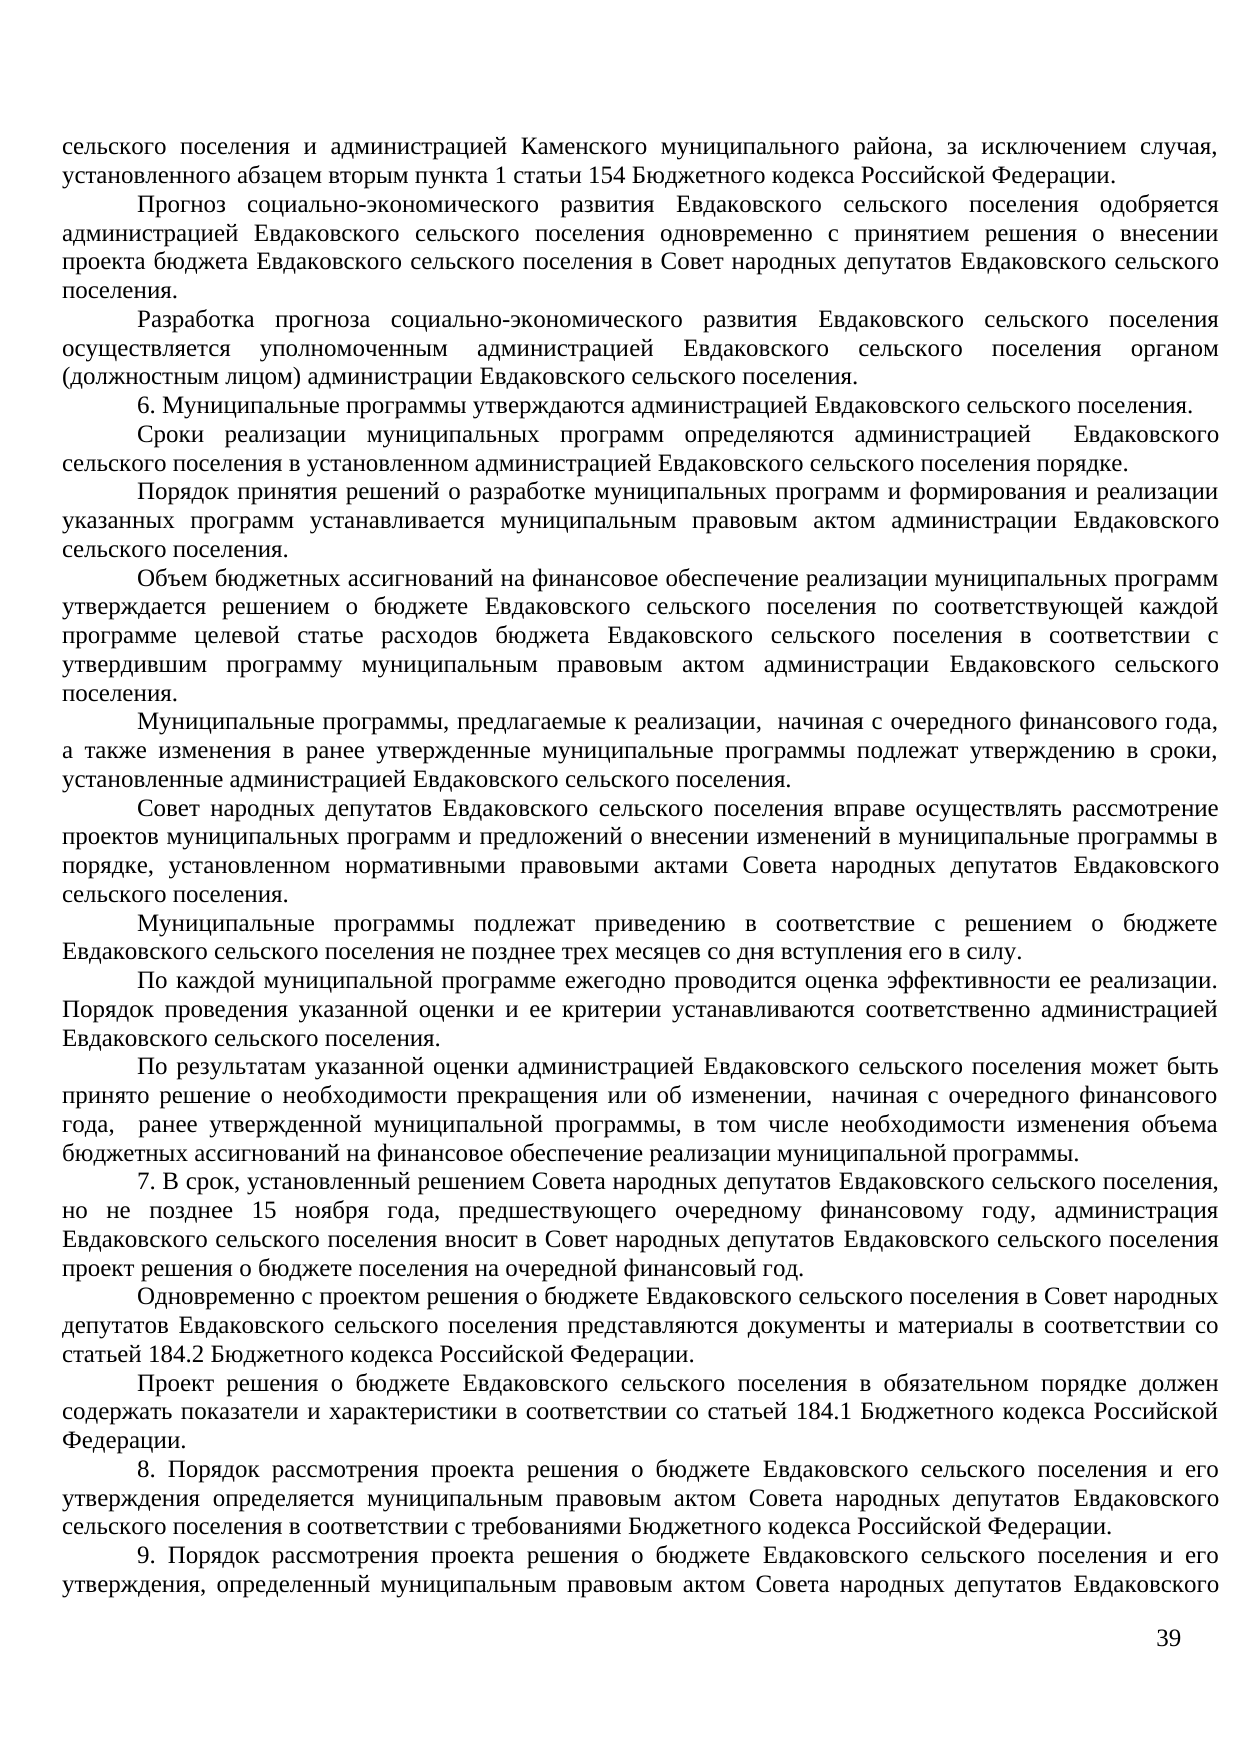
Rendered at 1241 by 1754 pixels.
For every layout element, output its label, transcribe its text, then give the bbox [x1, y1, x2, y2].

text Разработка прогноза социально-экономического развития Евдаковского сельского поселения осуществляется уполномоченным администрацией Евдаковского сельского поселения органом (должностным лицом) администрации Евдаковского сельского поселения. [62, 304, 1219, 390]
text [62, 131, 1219, 189]
text 6. Муниципальные программы утверждаются администрацией Евдаковского сельского поселения. [62, 390, 1219, 419]
text Муниципальные программы, предлагаемые к реализации, начиная с очередного финансового года, а также изменения в ранее утвержденные муниципальные программы подлежат утверждению в сроки, установленные администрацией Евдаковского сельского поселения. [62, 706, 1219, 793]
text Совет народных депутатов Евдаковского сельского поселения вправе осуществлять рассмотрение проектов муниципальных программ и предложений о внесении изменений в муниципальные программы в порядке, установленном нормативными правовыми актами Совета народных депутатов Евдаковского сельского поселения. [62, 793, 1219, 908]
text 8. Порядок рассмотрения проекта решения о бюджете Евдаковского сельского поселения и его утверждения определяется муниципальным правовым актом Совета народных депутатов Евдаковского сельского поселения в соответствии с требованиями Бюджетного кодекса Российской Федерации. [62, 1454, 1219, 1540]
text Муниципальные программы подлежат приведению в соответствие с решением о бюджете Евдаковского сельского поселения не позднее трех месяцев со дня вступления его в силу. [62, 908, 1219, 965]
text Сроки реализации муниципальных программ определяются администрацией Евдаковского сельского поселения в установленном администрацией Евдаковского сельского поселения порядке. [62, 419, 1219, 476]
text 7. В срок, установленный решением Совета народных депутатов Евдаковского сельского поселения, но не позднее 15 ноября года, предшествующего очередному финансовому году, администрация Евдаковского сельского поселения вносит в Совет народных депутатов Евдаковского сельского поселения проект решения о бюджете поселения на очередной финансовый год. [62, 1166, 1219, 1281]
text По результатам указанной оценки администрацией Евдаковского сельского поселения может быть принято решение о необходимости прекращения или об изменении, начиная с очередного финансового года, ранее утвержденной муниципальной программы, в том числе необходимости изменения объема бюджетных ассигнований на финансовое обеспечение реализации муниципальной программы. [62, 1051, 1219, 1166]
text Проект решения о бюджете Евдаковского сельского поселения в обязательном порядке должен содержать показатели и характеристики в соответствии со статьей 184.1 Бюджетного кодекса Российской Федерации. [62, 1368, 1219, 1454]
text Прогноз социально-экономического развития Евдаковского сельского поселения одобряется администрацией Евдаковского сельского поселения одновременно с принятием решения о внесении проекта бюджета Евдаковского сельского поселения в Совет народных депутатов Евдаковского сельского поселения. [62, 189, 1219, 304]
text Порядок принятия решений о разработке муниципальных программ и формирования и реализации указанных программ устанавливается муниципальным правовым актом администрации Евдаковского сельского поселения. [62, 476, 1219, 563]
text Одновременно с проектом решения о бюджете Евдаковского сельского поселения в Совет народных депутатов Евдаковского сельского поселения представляются документы и материалы в соответствии со статьей 184.2 Бюджетного кодекса Российской Федерации. [62, 1281, 1219, 1368]
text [62, 1540, 1219, 1598]
text Объем бюджетных ассигнований на финансовое обеспечение реализации муниципальных программ утверждается решением о бюджете Евдаковского сельского поселения по соответствующей каждой программе целевой статье расходов бюджета Евдаковского сельского поселения в соответствии с утвердившим программу муниципальным правовым актом администрации Евдаковского сельского поселения. [62, 563, 1219, 706]
text По каждой муниципальной программе ежегодно проводится оценка эффективности ее реализации. Порядок проведения указанной оценки и ее критерии устанавливаются соответственно администрацией Евдаковского сельского поселения. [62, 965, 1219, 1051]
